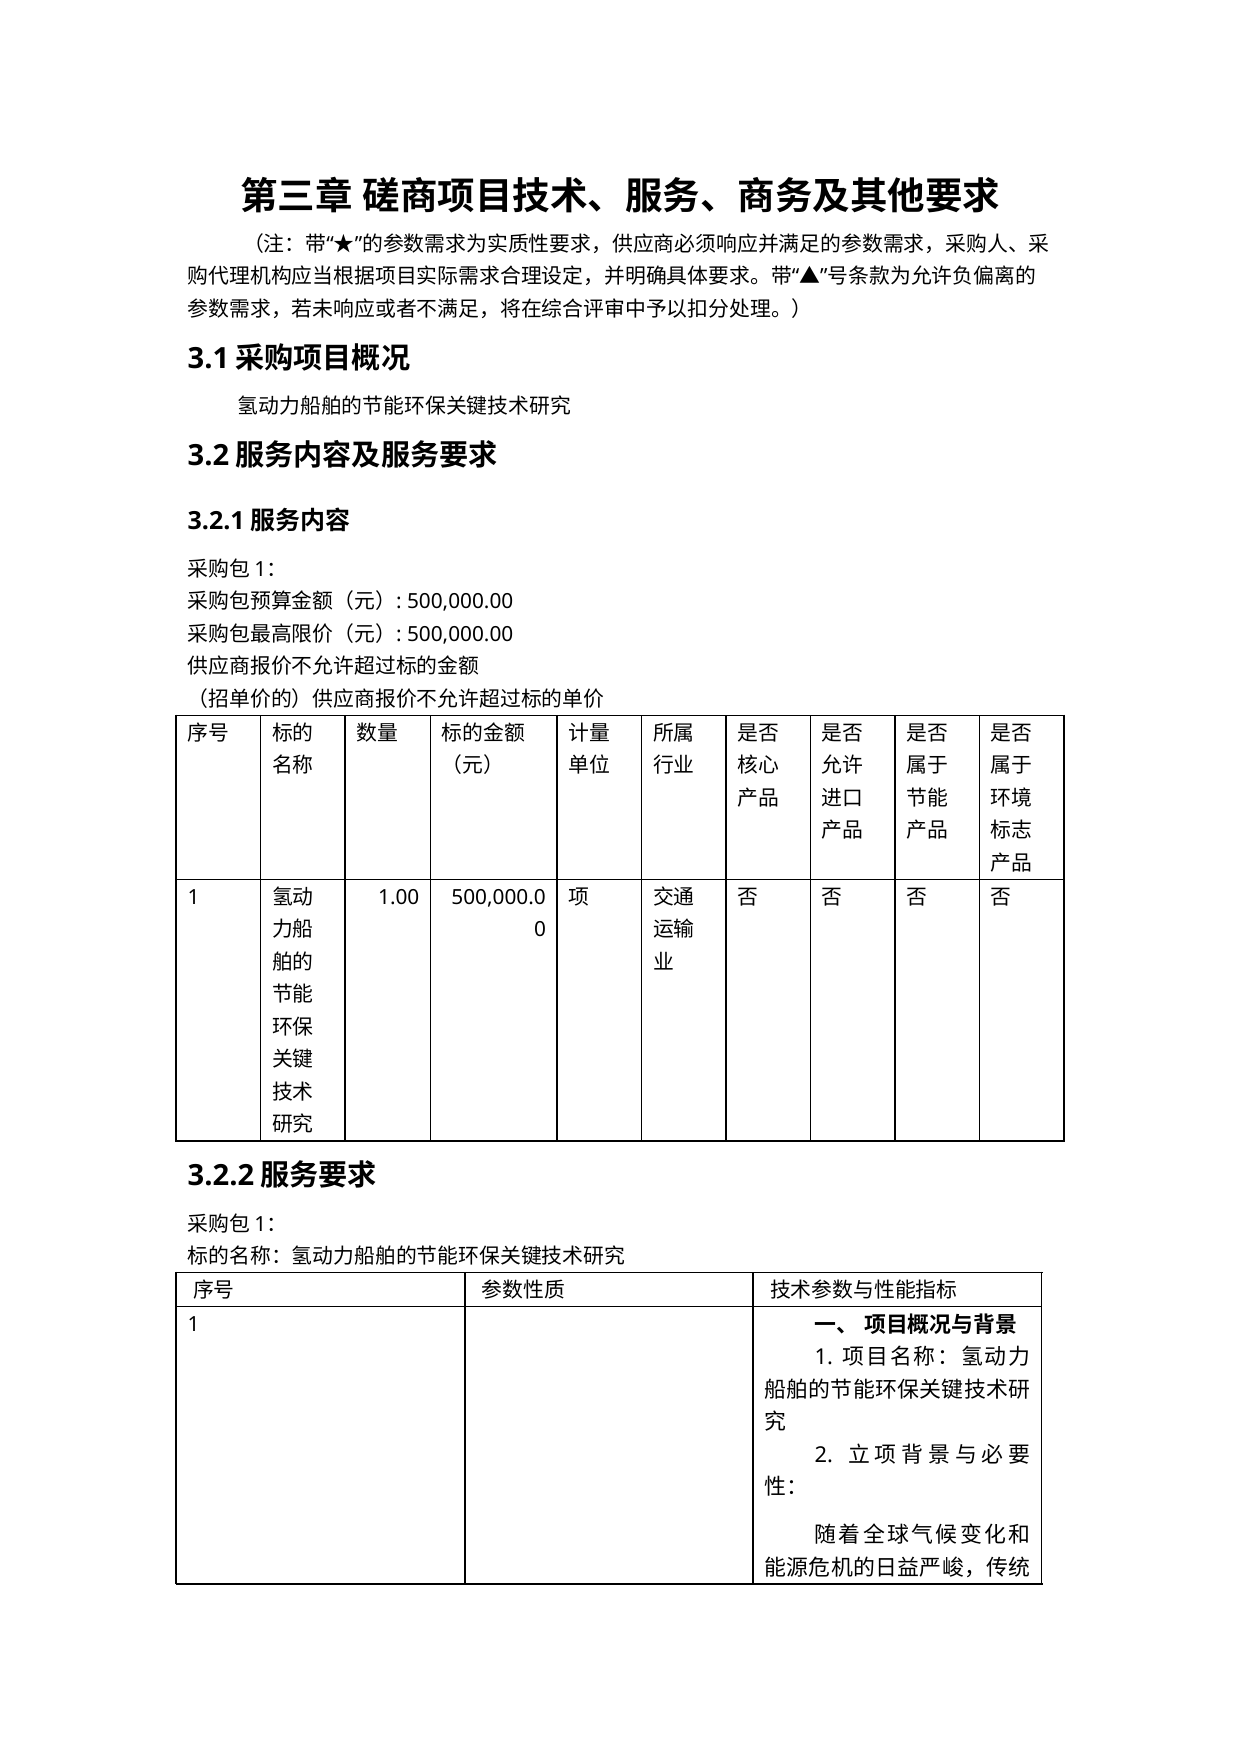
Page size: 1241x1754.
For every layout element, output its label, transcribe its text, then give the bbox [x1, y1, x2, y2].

table_header 是否核心产品 [727, 716, 810, 878]
table_cell [466, 1307, 752, 1583]
text 采购包最高限价（元）: 500,000.00 [187, 617, 1053, 649]
text （注：带“★”的参数需求为实质性要求，供应商必须响应并满足的参数需求，采购人、采购代理机构应当根据项目实际需求合理设定，并明确具体要求。带“▲”号条款为允许负偏离的参数需求，若未响应或者不满足，将在综合评审中予以扣分处理。） [187, 227, 1053, 324]
table_cell 1 [177, 880, 260, 1140]
table_cell 1.00 [346, 880, 430, 1140]
text 采购包1： [187, 1207, 1053, 1239]
table_header 标的金额 （元） [431, 716, 556, 878]
text 3.1采购项目概况 [187, 324, 1053, 389]
table_cell 否 [896, 880, 979, 1140]
table_header 数量 [346, 716, 430, 878]
table_cell 氢动力船舶的节能环保关键技术研究 [261, 880, 344, 1140]
text 供应商报价不允许超过标的金额 [187, 649, 1053, 682]
table_header 参数性质 [466, 1273, 752, 1306]
table_cell 1 [177, 1307, 464, 1583]
table_cell 500,000.00 [431, 880, 556, 1140]
table_header 是否允许进口产品 [811, 716, 894, 878]
table_header 技术参数与性能指标 [754, 1273, 1041, 1306]
text 3.2.1服务内容 [187, 487, 1053, 552]
text （招单价的）供应商报价不允许超过标的单价 [187, 682, 1053, 714]
table_cell 交通运输业 [642, 880, 725, 1140]
table_header 计量单位 [558, 716, 641, 878]
table_cell 项 [558, 880, 641, 1140]
text 标的名称：氢动力船舶的节能环保关键技术研究 [187, 1239, 1053, 1272]
table_header 序号 [177, 1273, 464, 1306]
table_cell 否 [727, 880, 810, 1140]
table_header 所属行业 [642, 716, 725, 878]
table_header 序号 [177, 716, 260, 878]
text 采购包1： [187, 552, 1053, 584]
table_cell 否 [811, 880, 894, 1140]
text 3.2.2服务要求 [187, 1142, 1053, 1207]
table_header 标的名称 [261, 716, 344, 878]
table_header 是否属于环境标志产品 [980, 716, 1063, 878]
table_header 是否属于节能产品 [896, 716, 979, 878]
text 3.2服务内容及服务要求 [187, 422, 1053, 487]
text 采购包预算金额（元）: 500,000.00 [187, 584, 1053, 617]
table_cell 否 [980, 880, 1063, 1140]
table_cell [754, 1307, 1041, 1583]
text 氢动力船舶的节能环保关键技术研究 [187, 389, 1053, 422]
text 第三章 磋商项目技术、服务、商务及其他要求 [187, 162, 1053, 227]
